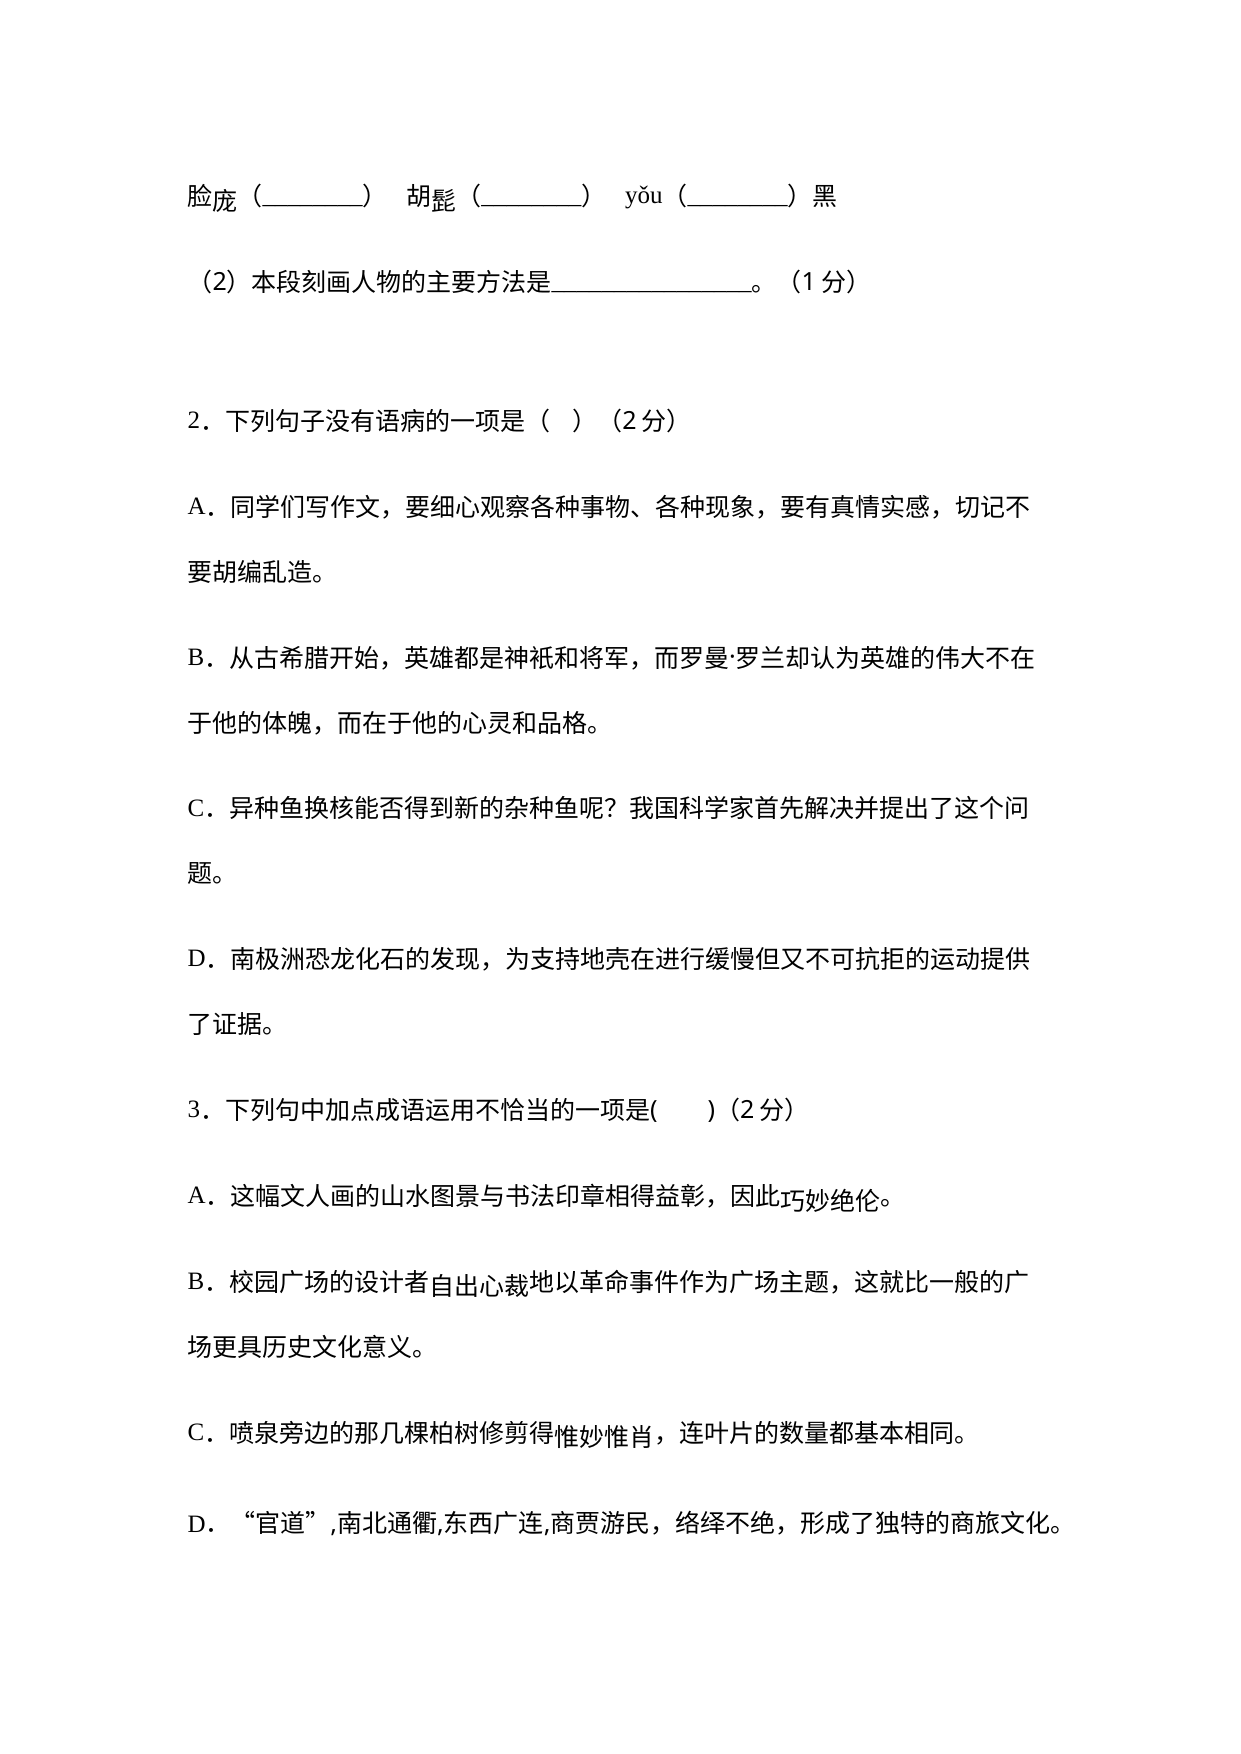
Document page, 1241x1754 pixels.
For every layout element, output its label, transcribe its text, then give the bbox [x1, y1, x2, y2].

text 脸庞（________） 胡髭（________） yǒu（________）黑 [187, 162, 1053, 227]
text 3．下列句中加点成语运用不恰当的一项是( )（2分） [187, 1076, 1053, 1141]
list D．“官道”,南北通衢,东西广连,商贾游民，络绎不绝，形成了独特的商旅文化。 [187, 1484, 1053, 1549]
text C．异种鱼换核能否得到新的杂种鱼呢？我国科学家首先解决并提出了这个问题。 [187, 774, 1053, 904]
text 2．下列句子没有语病的一项是（ ）（2分） [187, 387, 1053, 452]
text C．喷泉旁边的那几棵柏树修剪得惟妙惟肖，连叶片的数量都基本相同。 [187, 1399, 1053, 1464]
text A．这幅文人画的山水图景与书法印章相得益彰，因此巧妙绝伦。 [187, 1162, 1053, 1227]
text D．南极洲恐龙化石的发现，为支持地壳在进行缓慢但又不可抗拒的运动提供了证据。 [187, 925, 1053, 1055]
text （2）本段刻画人物的主要方法是________________。（1分） [187, 248, 1053, 313]
text B．从古希腊开始，英雄都是神衹和将军，而罗曼·罗兰却认为英雄的伟大不在于他的体魄，而在于他的心灵和品格。 [187, 624, 1053, 754]
text A．同学们写作文，要细心观察各种事物、各种现象，要有真情实感，切记不要胡编乱造。 [187, 473, 1053, 603]
text B．校园广场的设计者自出心裁地以革命事件作为广场主题，这就比一般的广场更具历史文化意义。 [187, 1248, 1053, 1378]
